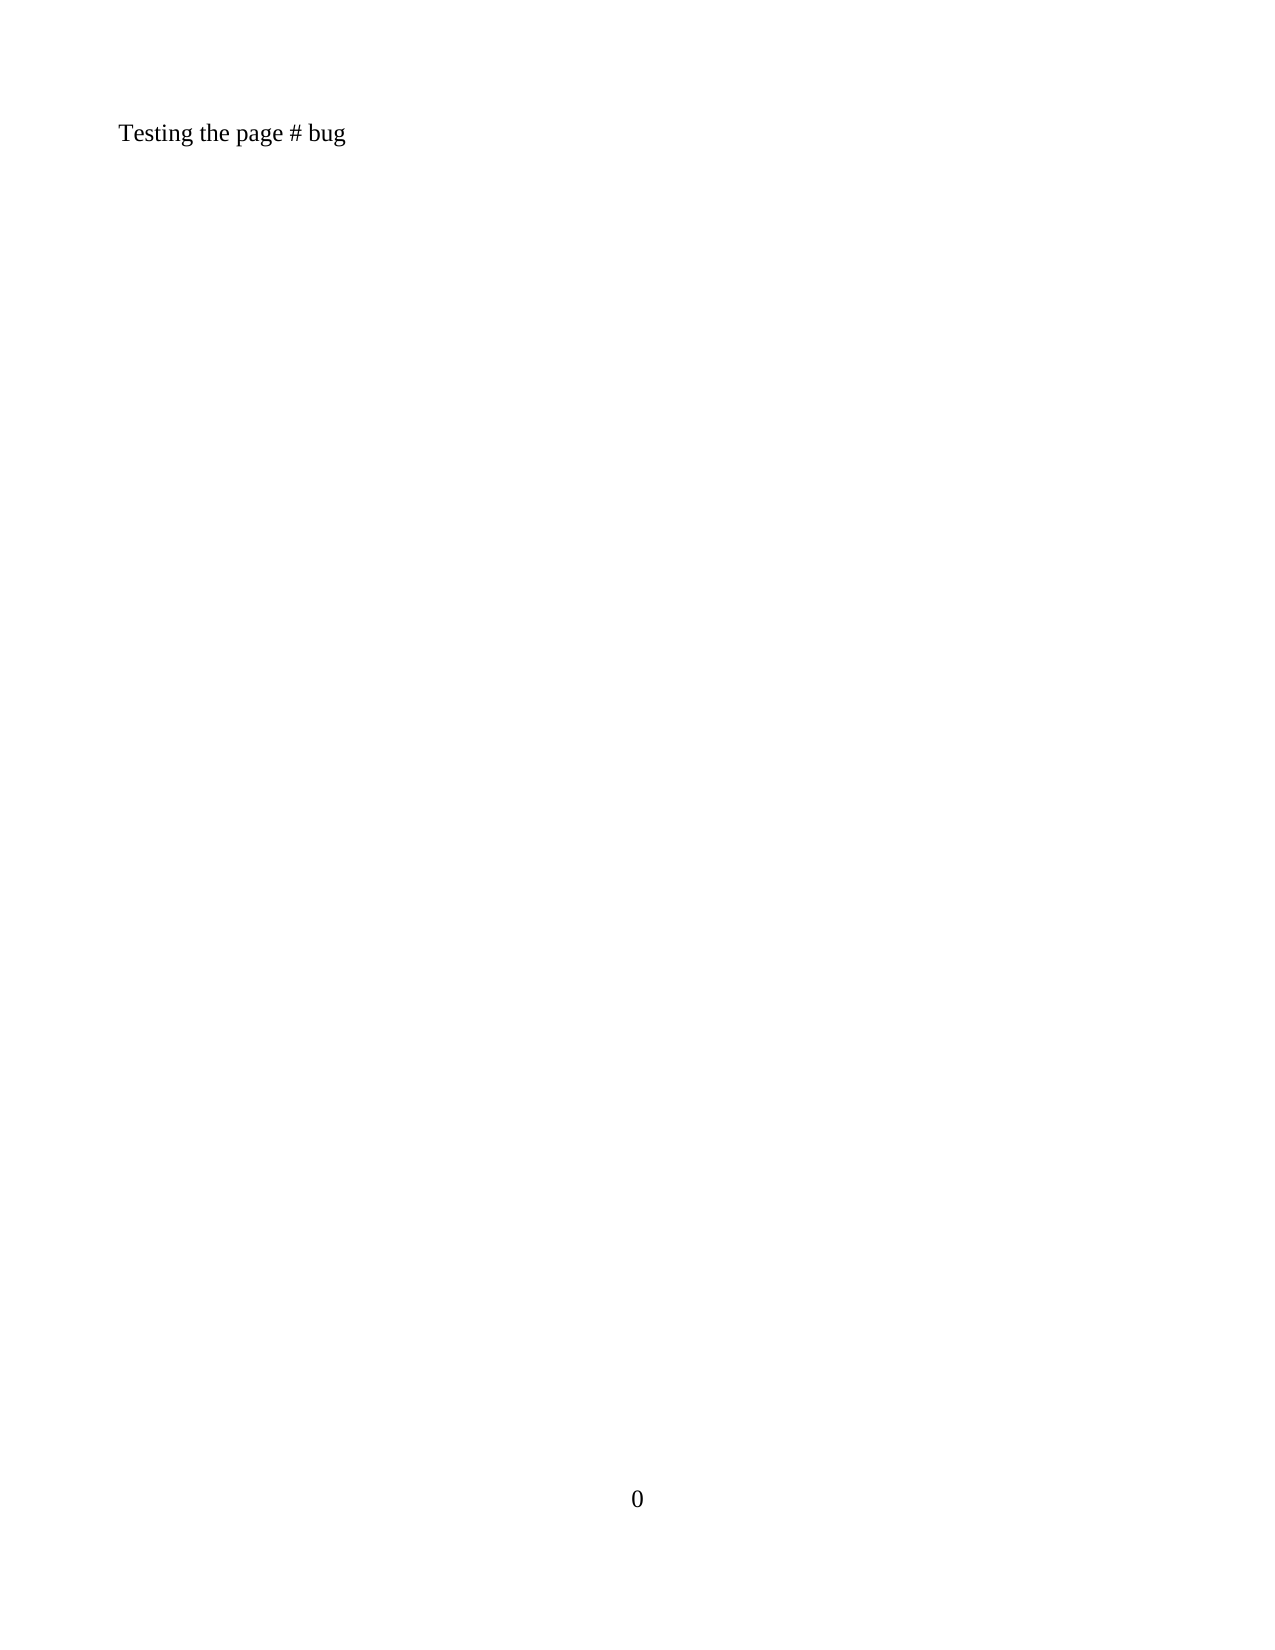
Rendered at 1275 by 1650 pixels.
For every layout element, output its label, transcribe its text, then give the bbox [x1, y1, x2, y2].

text Testing the page # bug [118, 118, 1157, 147]
